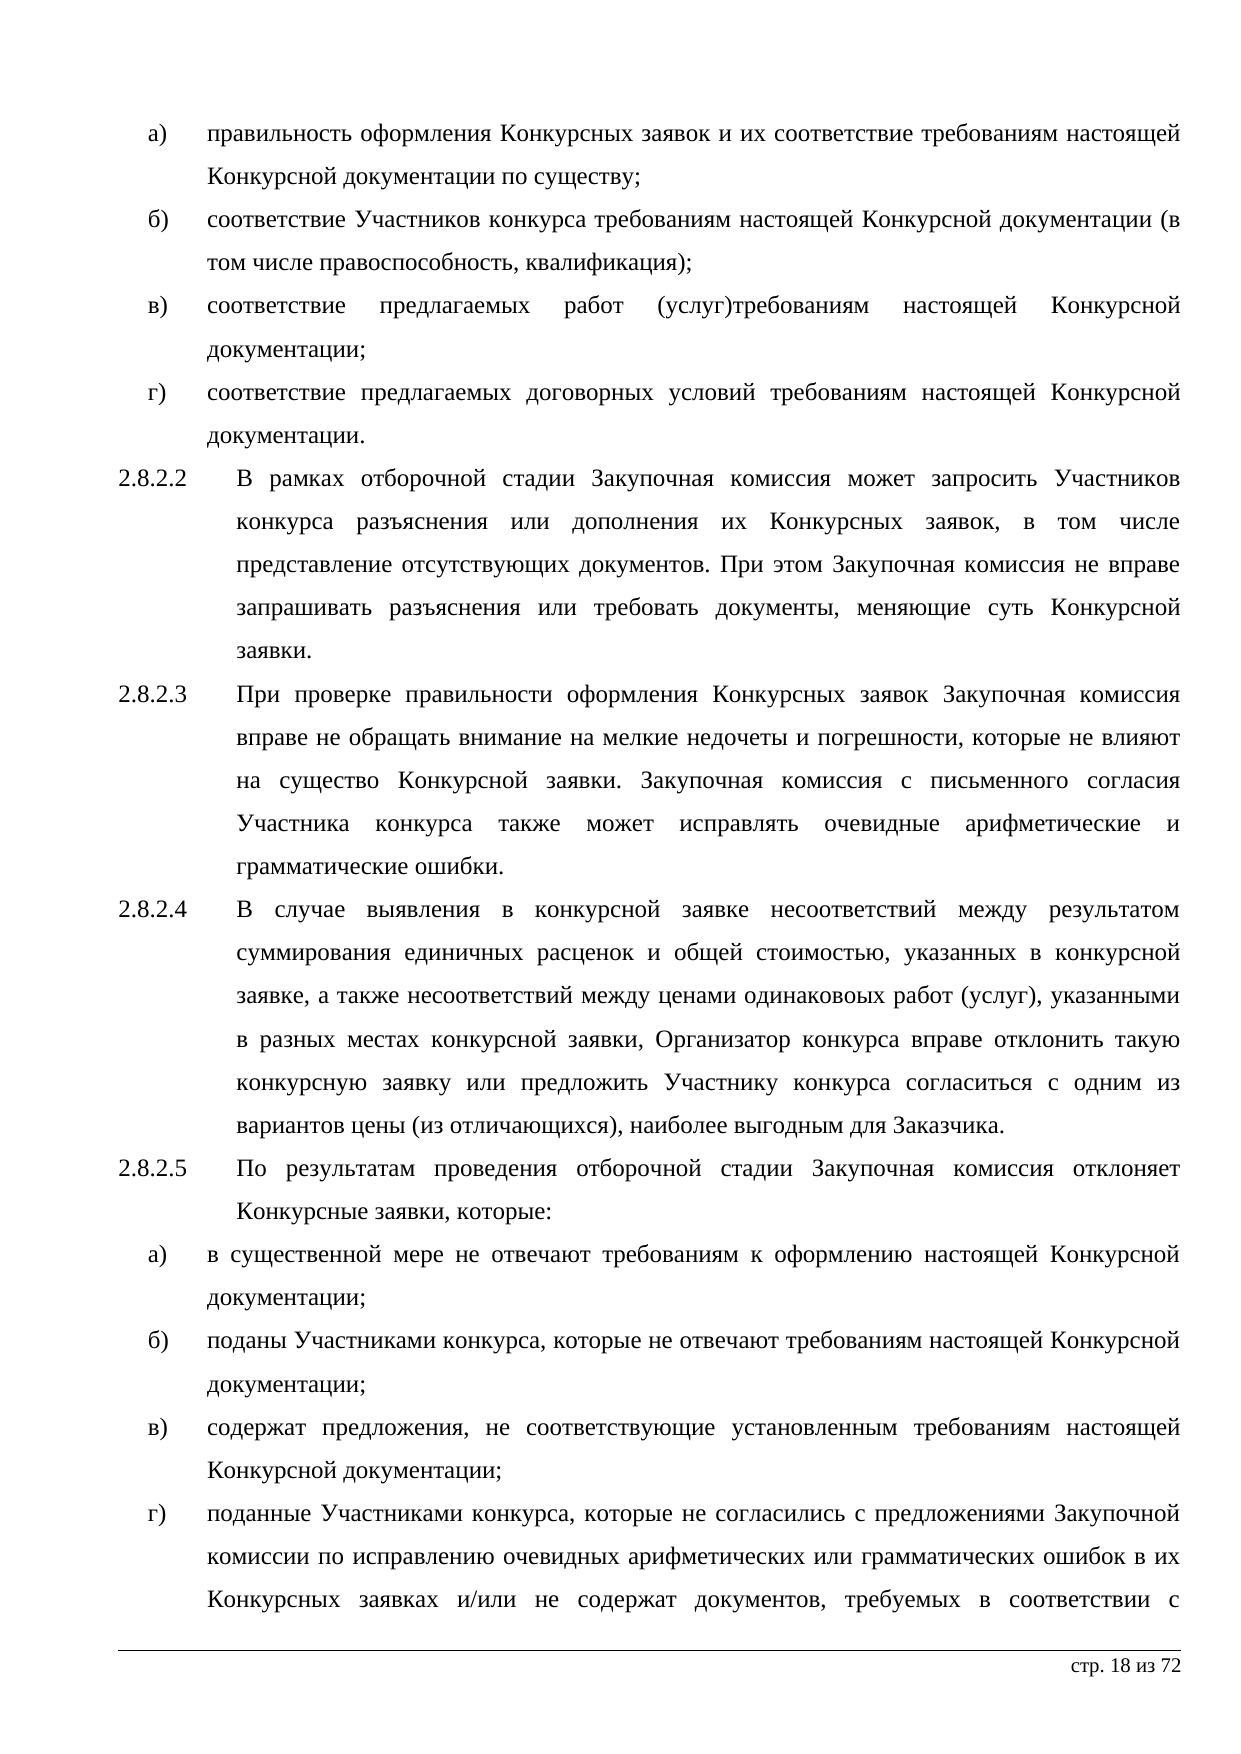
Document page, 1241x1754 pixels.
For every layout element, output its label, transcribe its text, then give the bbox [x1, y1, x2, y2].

text соответствие предлагаемых договорных условий требованиям настоящей Конкурсной документации. [148, 377, 1181, 449]
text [148, 1498, 1181, 1613]
text в существенной мере не отвечают требованиям к оформлению настоящей Конкурсной документации; [148, 1239, 1181, 1311]
text соответствие Участников конкурса требованиям настоящей Конкурсной документации (в том числе правоспособность, квалификация); [148, 204, 1181, 276]
text При проверке правильности оформления Конкурсных заявок Закупочная комиссия вправе не обращать внимание на мелкие недочеты и погрешности, которые не влияют на существо Конкурсной заявки. Закупочная комиссия с письменного согласия Участника конкурса также может исправлять очевидные арифметические и грамматические ошибки. [118, 679, 1181, 880]
text содержат предложения, не соответствующие установленным требованиям настоящей Конкурсной документации; [148, 1412, 1181, 1484]
text В случае выявления в конкурсной заявке несоответствий между результатом суммирования единичных расценок и общей стоимостью, указанных в конкурсной заявке, а также несоответствий между ценами одинаковоых работ (услуг), указанными в разных местах конкурсной заявки, Организатор конкурса вправе отклонить такую конкурсную заявку или предложить Участнику конкурса согласиться с одним из вариантов цены (из отличающихся), наиболее выгодным для Заказчика. [118, 894, 1181, 1139]
text В рамках отборочной стадии Закупочная комиссия может запросить Участников конкурса разъяснения или дополнения их Конкурсных заявок, в том числе представление отсутствующих документов. При этом Закупочная комиссия не вправе запрашивать разъяснения или требовать документы, меняющие суть Конкурсной заявки. [118, 463, 1181, 664]
text правильность оформления Конкурсных заявок и их соответствие требованиям настоящей Конкурсной документации по существу; [148, 118, 1181, 190]
text По результатам проведения отборочной стадии Закупочная комиссия отклоняет Конкурсные заявки, которые: [118, 1153, 1181, 1225]
text поданы Участниками конкурса, которые не отвечают требованиям настоящей Конкурсной документации; [148, 1326, 1181, 1397]
text соответствие предлагаемых работ (услуг)требованиям настоящей Конкурсной документации; [148, 291, 1181, 362]
